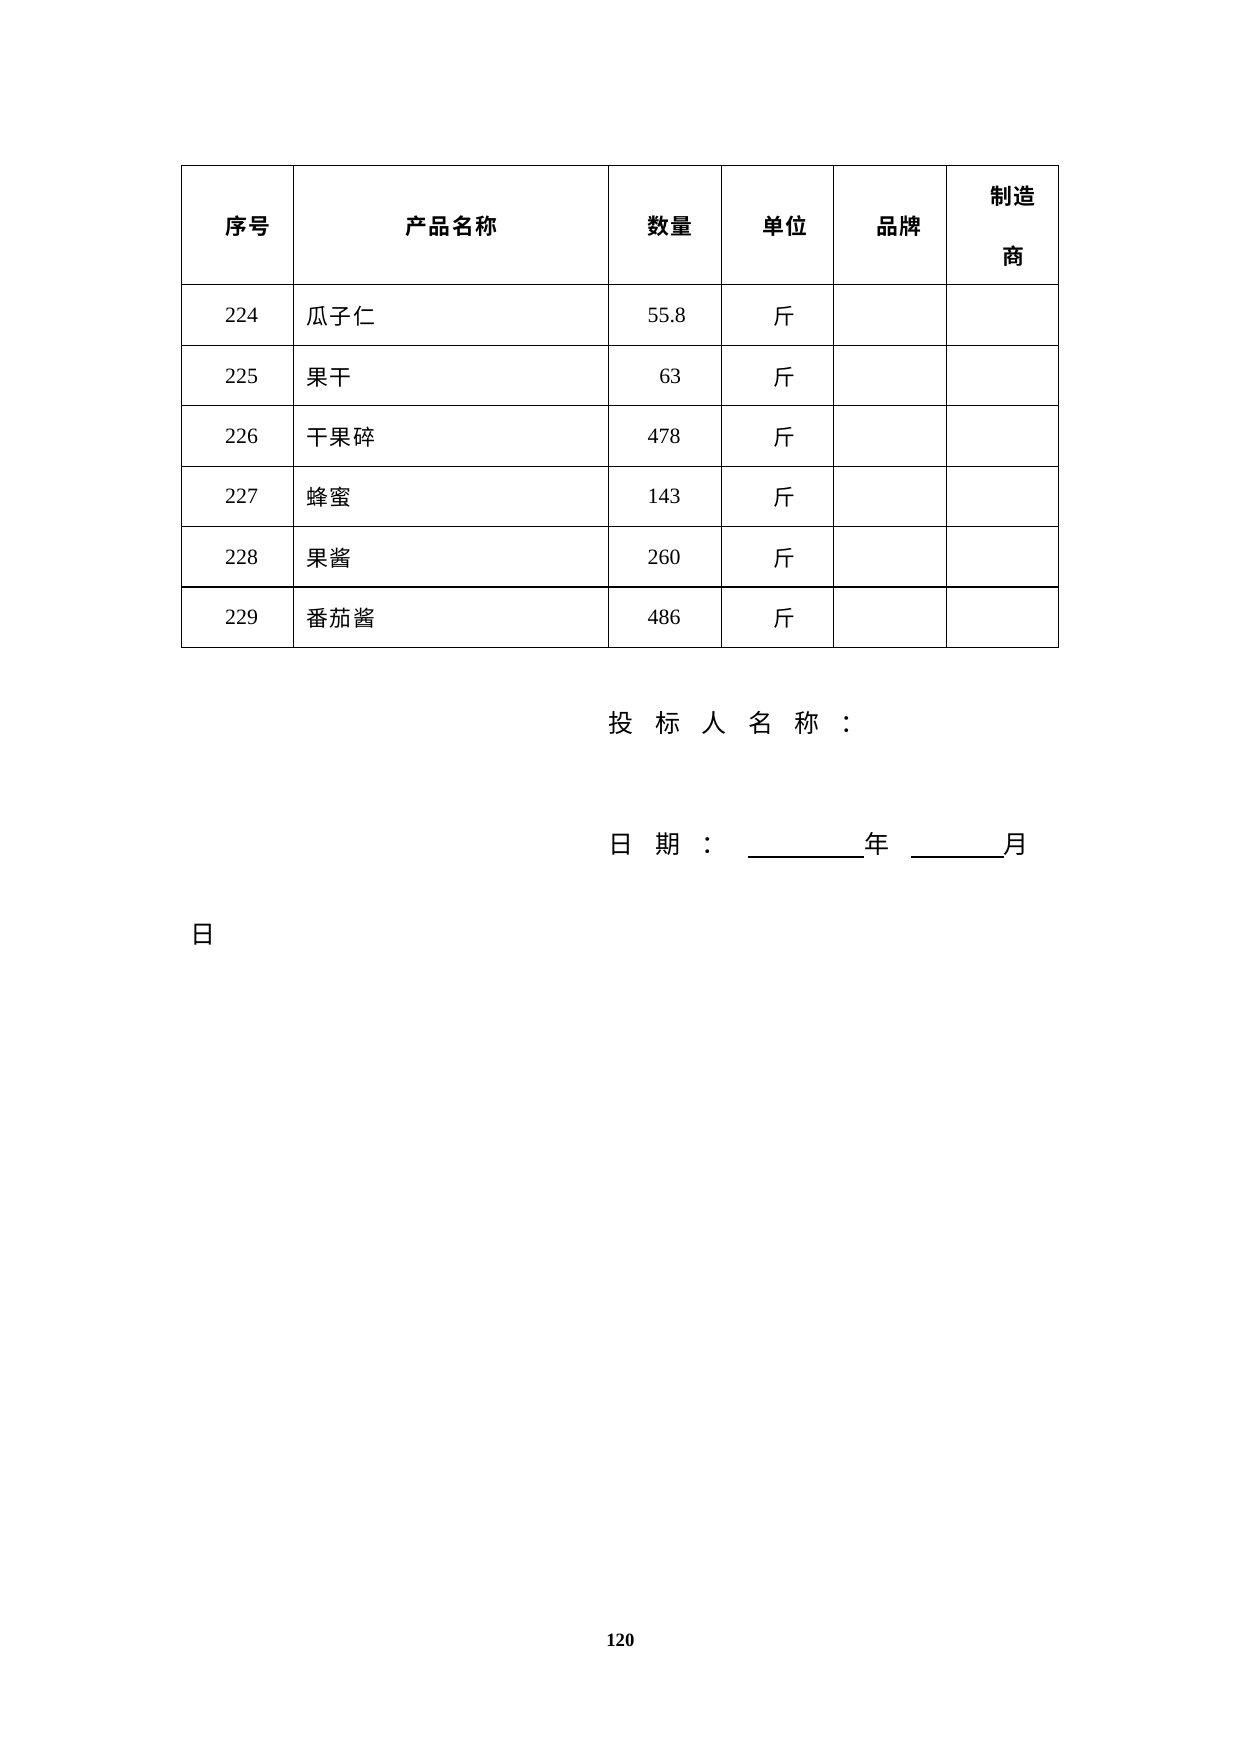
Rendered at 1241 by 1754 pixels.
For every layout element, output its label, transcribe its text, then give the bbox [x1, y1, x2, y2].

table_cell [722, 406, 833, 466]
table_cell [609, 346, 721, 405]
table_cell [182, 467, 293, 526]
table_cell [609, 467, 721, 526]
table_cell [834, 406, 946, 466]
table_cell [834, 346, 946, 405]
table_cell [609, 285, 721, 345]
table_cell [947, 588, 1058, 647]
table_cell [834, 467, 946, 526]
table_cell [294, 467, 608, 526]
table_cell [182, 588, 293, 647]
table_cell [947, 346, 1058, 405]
table_header 产品名称 [294, 166, 608, 284]
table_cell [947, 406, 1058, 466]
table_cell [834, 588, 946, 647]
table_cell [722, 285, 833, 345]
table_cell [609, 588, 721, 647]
table_header 数量 [609, 166, 721, 284]
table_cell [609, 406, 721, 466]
text 投标人名称： [190, 692, 1050, 751]
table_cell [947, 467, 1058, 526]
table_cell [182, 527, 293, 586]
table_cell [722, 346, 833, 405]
table_header 序号 [182, 166, 293, 284]
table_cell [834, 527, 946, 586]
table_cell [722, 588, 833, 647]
table_header 制造商 [947, 166, 1058, 284]
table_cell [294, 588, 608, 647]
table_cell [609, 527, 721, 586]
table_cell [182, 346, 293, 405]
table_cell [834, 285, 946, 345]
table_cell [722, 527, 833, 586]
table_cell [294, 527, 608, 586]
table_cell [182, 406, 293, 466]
text 日期： 年 月 日 [190, 813, 1050, 962]
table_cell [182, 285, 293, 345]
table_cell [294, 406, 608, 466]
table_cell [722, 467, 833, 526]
table_header 品牌 [834, 166, 946, 284]
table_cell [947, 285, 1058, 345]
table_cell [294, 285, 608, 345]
table_header 单位 [722, 166, 833, 284]
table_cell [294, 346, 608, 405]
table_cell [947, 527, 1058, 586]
